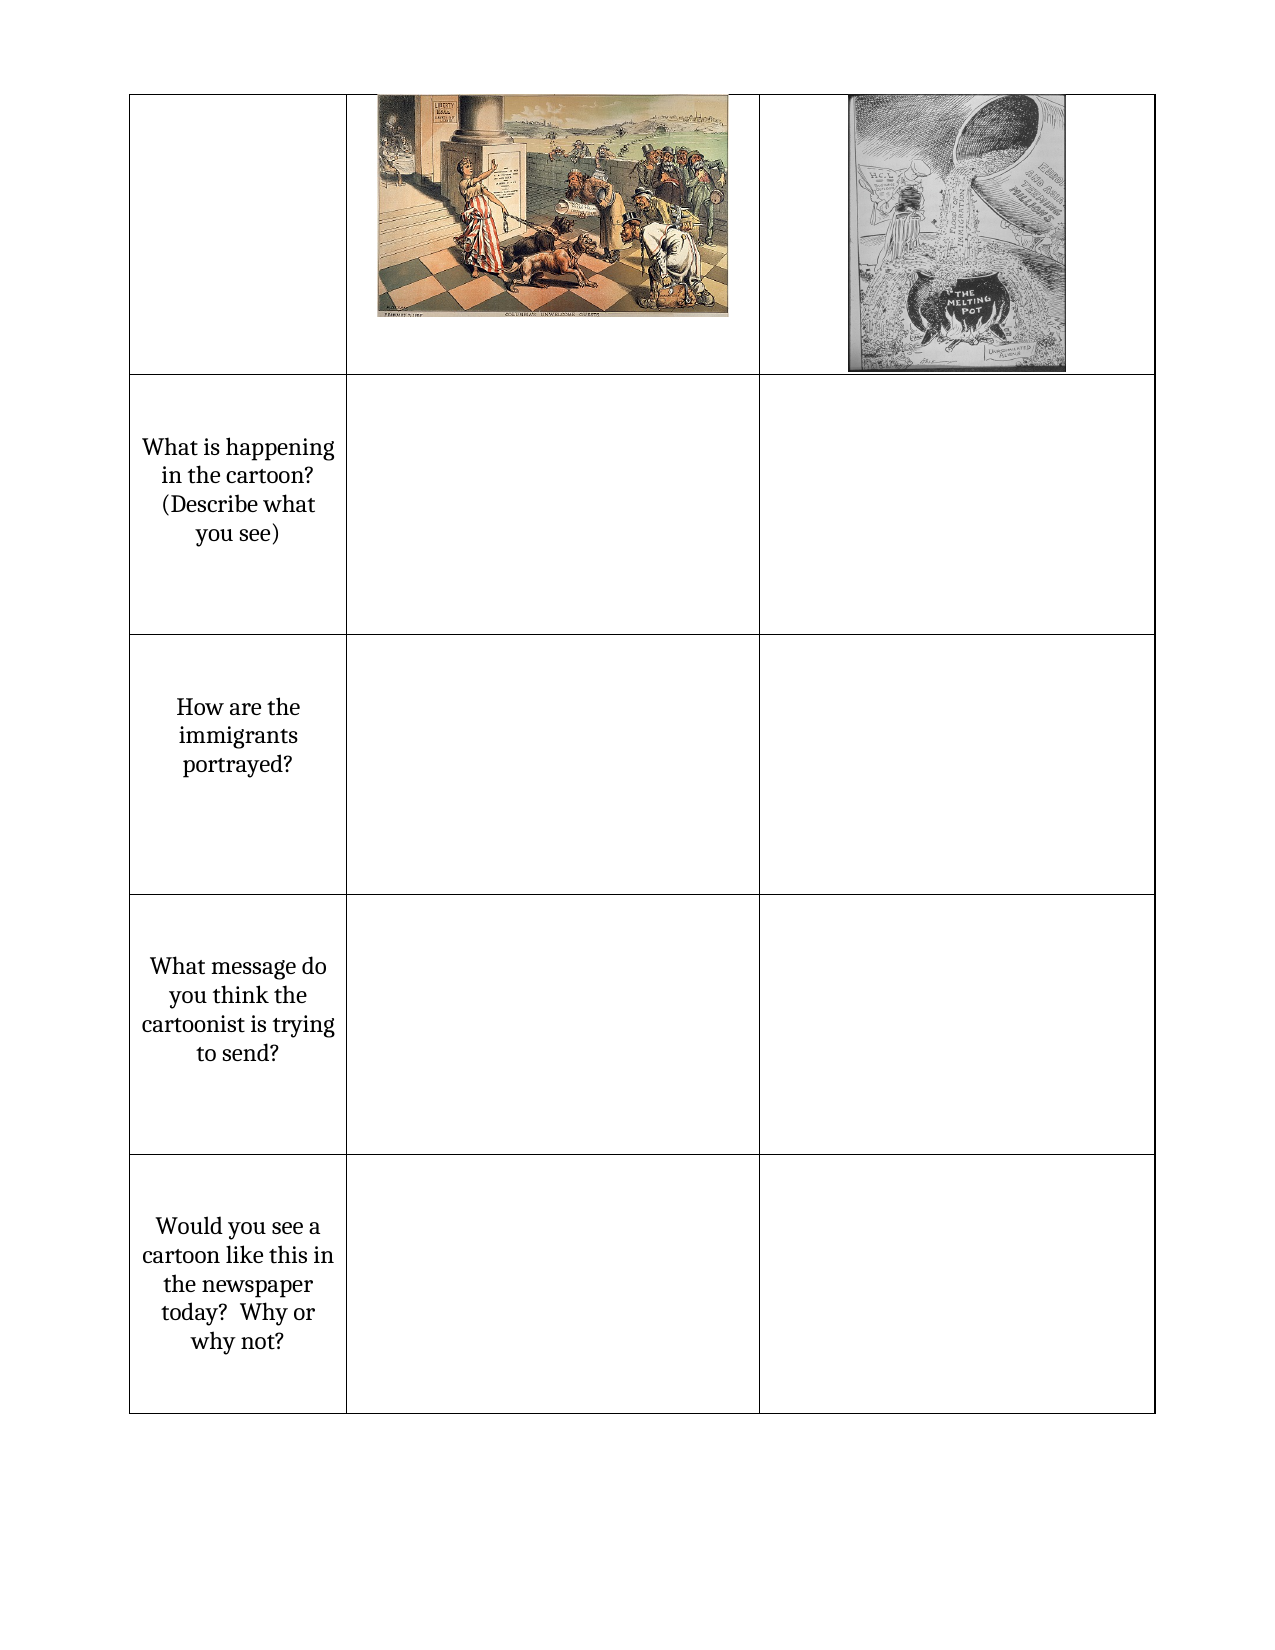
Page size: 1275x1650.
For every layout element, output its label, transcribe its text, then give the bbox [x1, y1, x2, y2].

table_cell [760, 895, 1154, 1153]
table_cell [760, 1155, 1154, 1413]
table_cell [347, 375, 759, 634]
table_cell [347, 1155, 759, 1413]
table_header [347, 95, 759, 374]
table_cell What message do you think the cartoonist is trying to send? [130, 895, 346, 1153]
picture [848, 94, 1066, 372]
table_cell [760, 635, 1154, 894]
table_cell What is happening in the cartoon? (Describe what you see) [130, 375, 346, 634]
table_cell How are the immigrants portrayed? [130, 635, 346, 894]
table_cell [347, 895, 759, 1153]
table_header [130, 95, 346, 374]
table_header [760, 95, 1154, 374]
table_cell [760, 375, 1154, 634]
table_cell [347, 635, 759, 894]
picture [377, 94, 729, 317]
table_cell Would you see a cartoon like this in the newspaper today? Why or why not? [130, 1155, 346, 1413]
